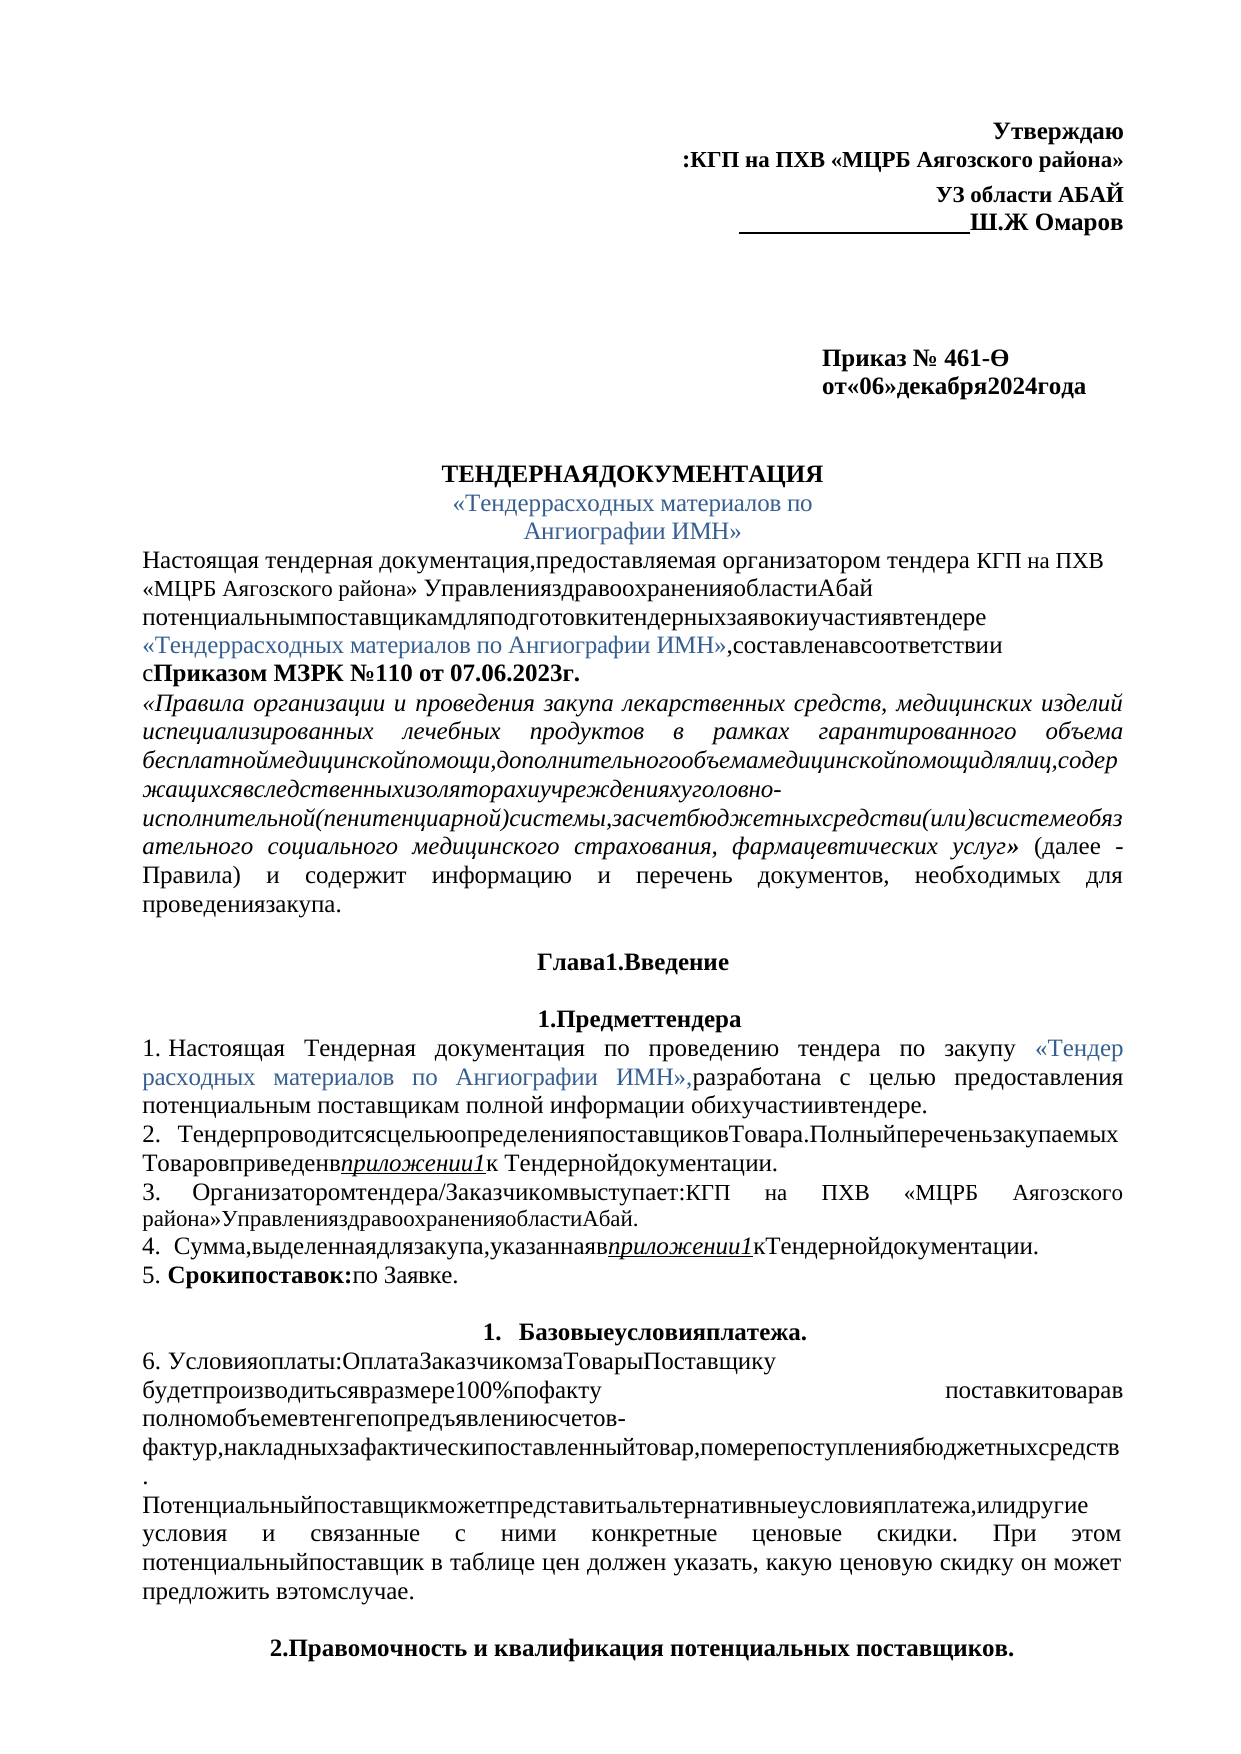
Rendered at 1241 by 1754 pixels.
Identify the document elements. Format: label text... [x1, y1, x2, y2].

list Базовыеусловияплатежа. [483, 1318, 1196, 1346]
text Глава1.Введение [437, 947, 829, 976]
text «Тендеррасходных материалов по Ангиографии ИМН» [437, 488, 828, 545]
list Организаторомтендера/Заказчикомвыступает:КГП на ПХВ «МЦРБ Аягозского района»УправленияздравоохраненияобластиАбай. [142, 1177, 1123, 1232]
text «Правила организации и проведения закупа лекарственных средств, медицинских изделий испециализированных лечебных продуктов в рамках гарантированного объема бесплатноймедицинскойпомощи,дополнительногообъемамедицинскойпомощидлялиц,содержащихсявследственныхизоляторахиучрежденияхуголовно-исполнительной(пенитенциарной)системы,засчетбюджетныхсредстви(или)всистемеобязательного социального медицинского страхования, фармацевтических услуг» (далее -Правила) и содержит информацию и перечень документов, необходимых для проведениязакупа. [142, 688, 1124, 918]
list Сумма,выделеннаядлязакупа,указаннаявприложении1кТендернойдокументации. [142, 1232, 1196, 1260]
text «МЦРБ Аягозского района» УправленияздравоохраненияобластиАбай [142, 574, 1196, 602]
list Срокипоставок:по Заявке. [142, 1260, 1196, 1289]
list ТендерпроводитсясцельюопределенияпоставщиковТовара.ПолныйпереченьзакупаемыхТоваровприведенвприложении1к Тендернойдокументации. [142, 1119, 1122, 1177]
text потенциальнымпоставщикамдляподготовкитендерныхзаявокиучастиявтендере [142, 602, 1196, 631]
text Настоящая тендерная документация,предоставляемая организатором тендера КГП на ПХВ [142, 545, 1196, 574]
text Ш.Ж Омаров [69, 207, 1123, 236]
text 2.Правомочность и квалификация потенциальных поставщиков. [269, 1633, 1196, 1662]
text «Тендеррасходных материалов по Ангиографии ИМН»,составленавсоответствии [142, 631, 1196, 659]
text 1.Предметтендера [537, 1004, 1196, 1033]
text от«06»декабря2024года [822, 372, 1124, 400]
text ТЕНДЕРНАЯДОКУМЕНТАЦИЯ [437, 460, 828, 488]
text Потенциальныйпоставщикможетпредставитьальтернативныеусловияплатежа,илидругие условия и связанные с ними конкретные ценовые скидки. При этом потенциальныйпоставщик в таблице цен должен указать, какую ценовую скидку он может предложить вэтомслучае. [142, 1490, 1123, 1605]
text УЗ области АБАЙ [142, 181, 1124, 207]
text Приказ № 461-Ө [822, 344, 1124, 372]
list Настоящая Тендерная документация по проведению тендера по закупу «Тендер расходных материалов по Ангиографии ИМН»,разработана с целью предоставления потенциальным поставщикам полной информации обихучастиивтендере. [142, 1033, 1123, 1119]
list Условияоплаты:ОплатаЗаказчикомзаТоварыПоставщику будетпроизводитьсявразмере100%пофакту поставкитоварав полномобъемевтенгепопредъявлениюсчетов-фактур,накладныхзафактическипоставленныйтовар,померепоступлениябюджетныхсредств. [142, 1346, 1123, 1490]
text Утверждаю:КГП на ПХВ «МЦРБ Аягозского района» [562, 116, 1124, 173]
text сПриказом МЗРК №110 от 07.06.2023г. [142, 659, 1196, 688]
